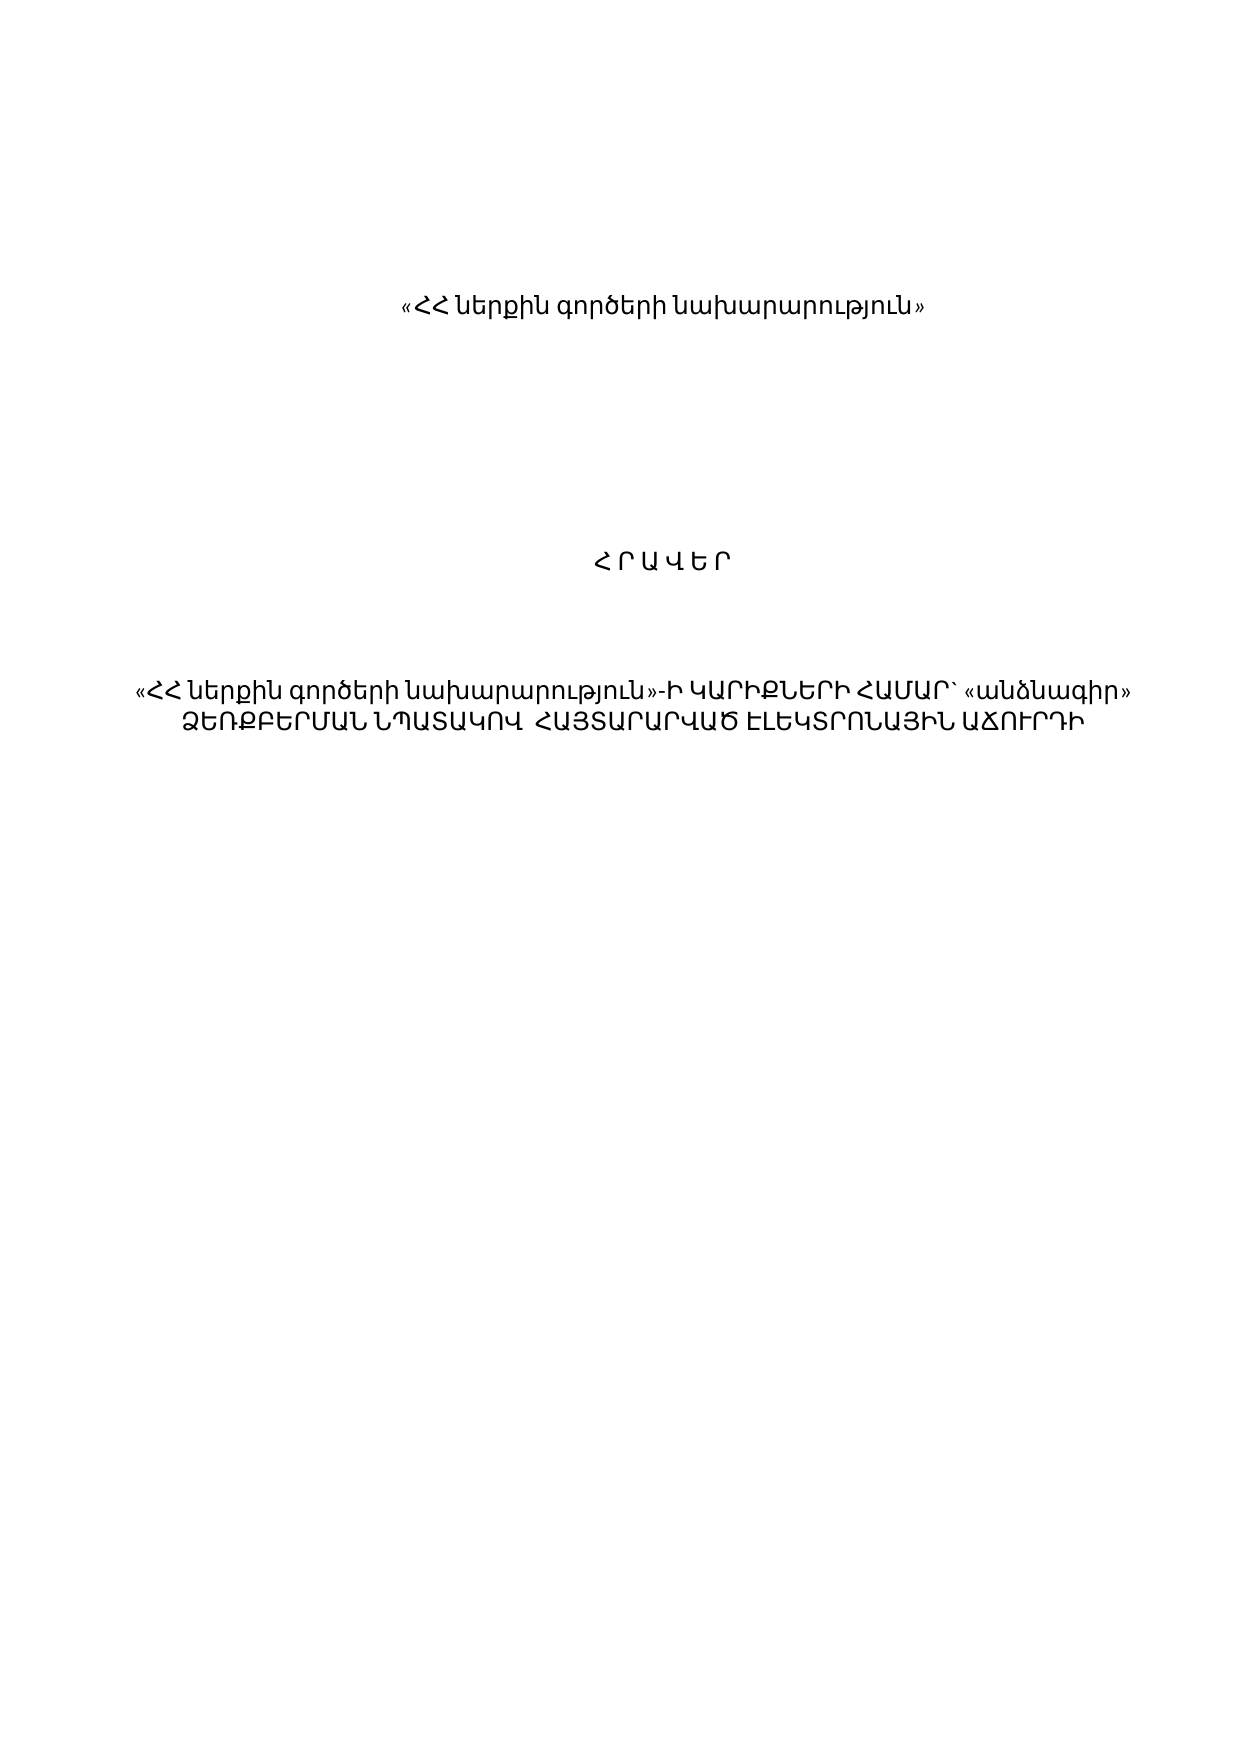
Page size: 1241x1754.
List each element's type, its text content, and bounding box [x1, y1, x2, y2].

text Հ Ր Ա Վ Ե Ր [94, 546, 1172, 577]
text «ՀՀ ներքին գործերի նախարարություն»-Ի ԿԱՐԻՔՆԵՐԻ ՀԱՄԱՐ` «անձնագիր» ՁԵՌՔԲԵՐՄԱՆ ՆՊԱՏԱԿՈՎ ՀԱՅՏԱՐԱՐՎԱԾ ԷԼԵԿՏՐՈՆԱՅԻՆ ԱՃՈՒՐԴԻ [94, 676, 1172, 737]
text « ՀՀ ներքին գործերի նախարարություն» [94, 290, 1172, 321]
